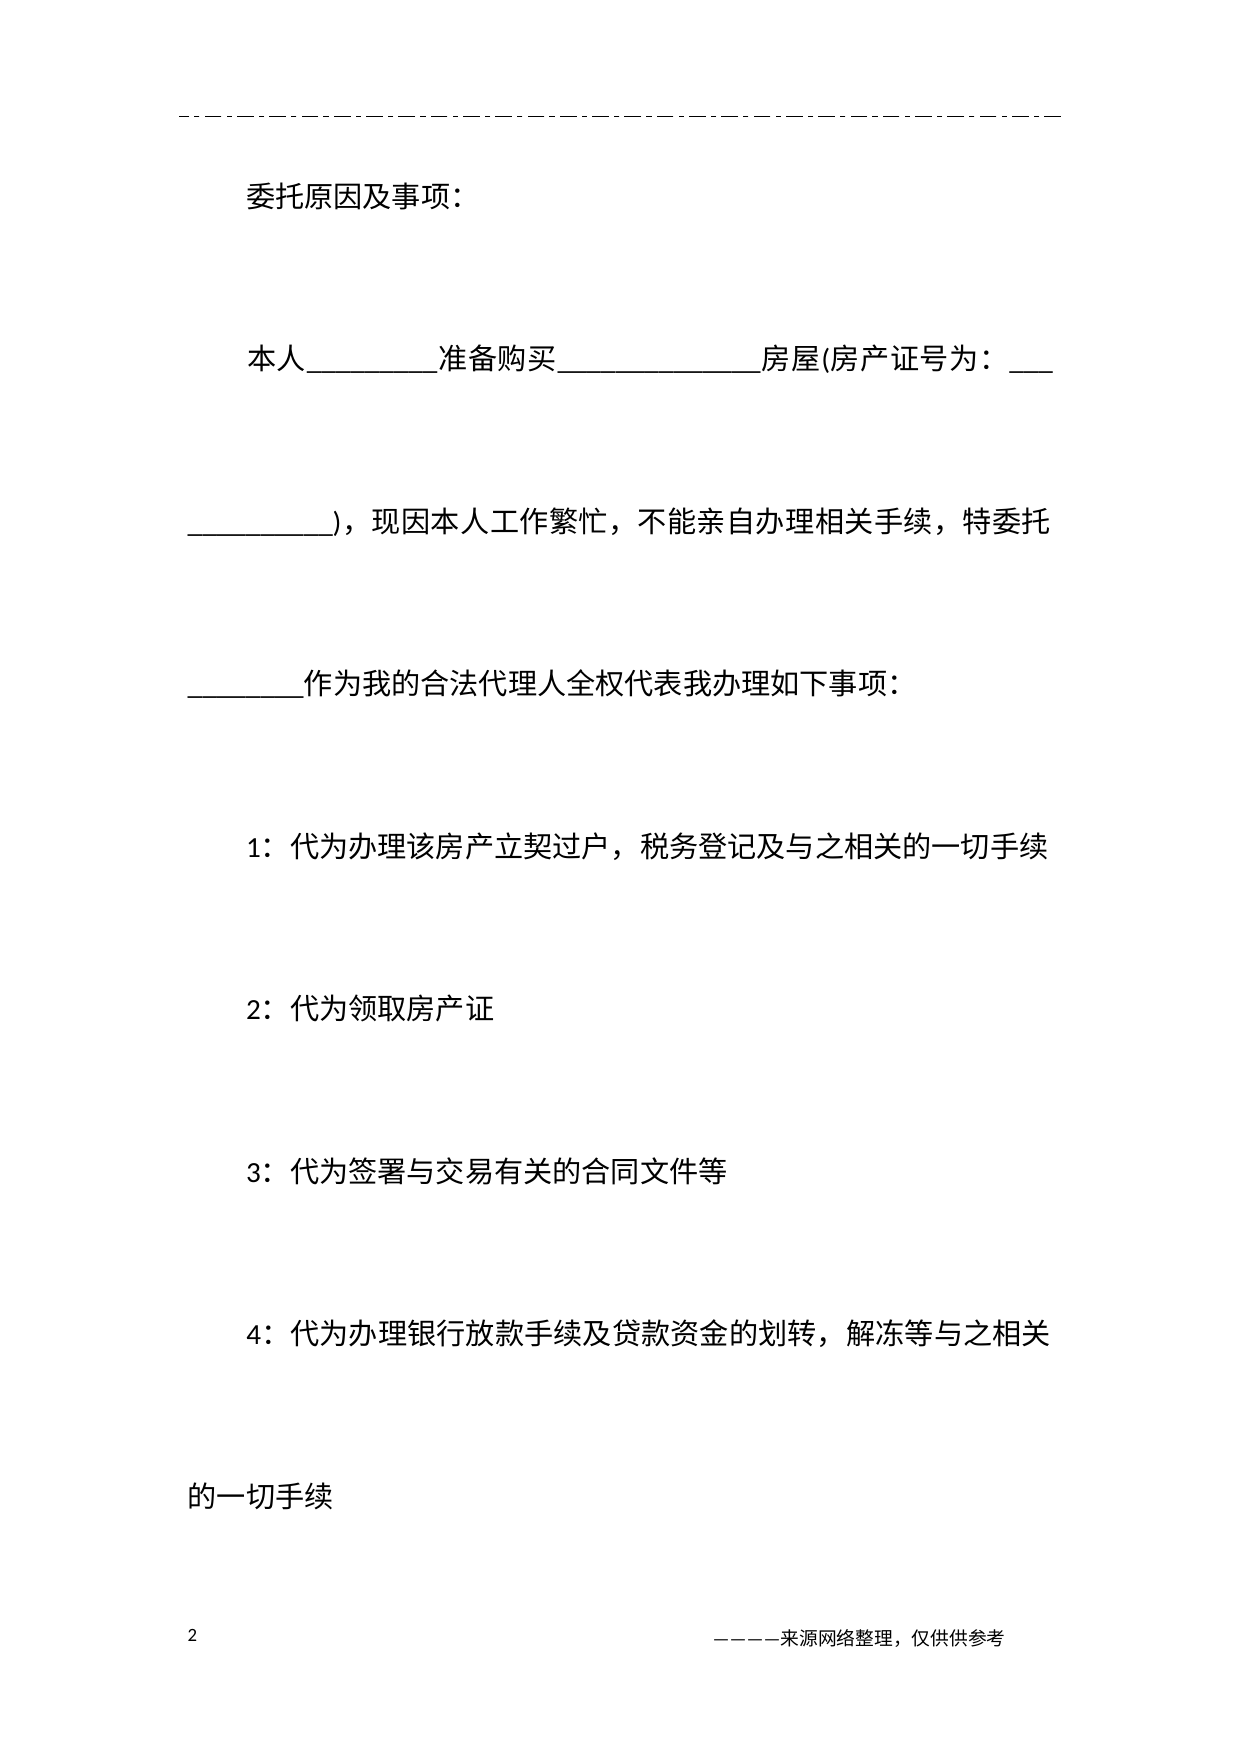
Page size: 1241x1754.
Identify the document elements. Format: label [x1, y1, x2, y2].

text [187, 162, 1053, 1527]
